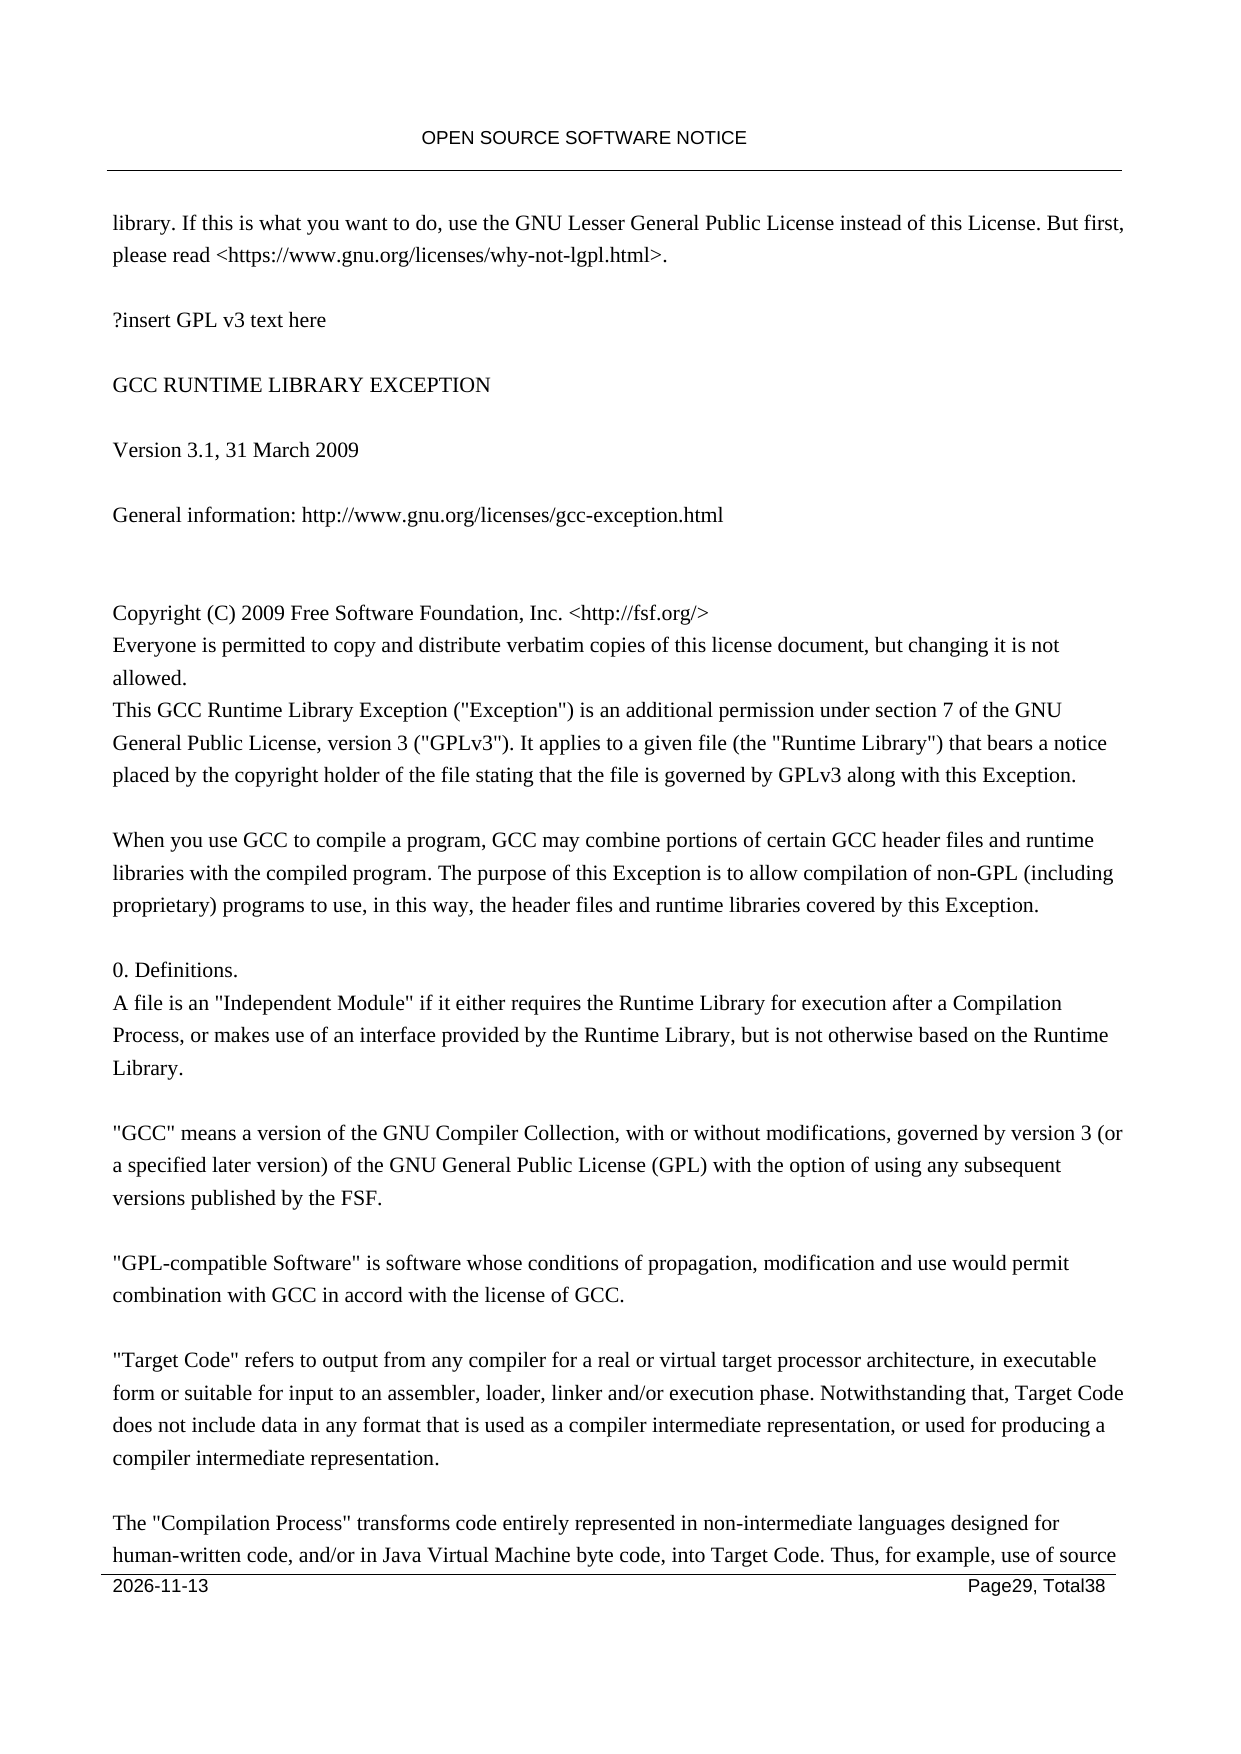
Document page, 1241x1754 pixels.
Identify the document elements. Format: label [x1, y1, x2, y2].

text [112, 206, 1128, 1571]
